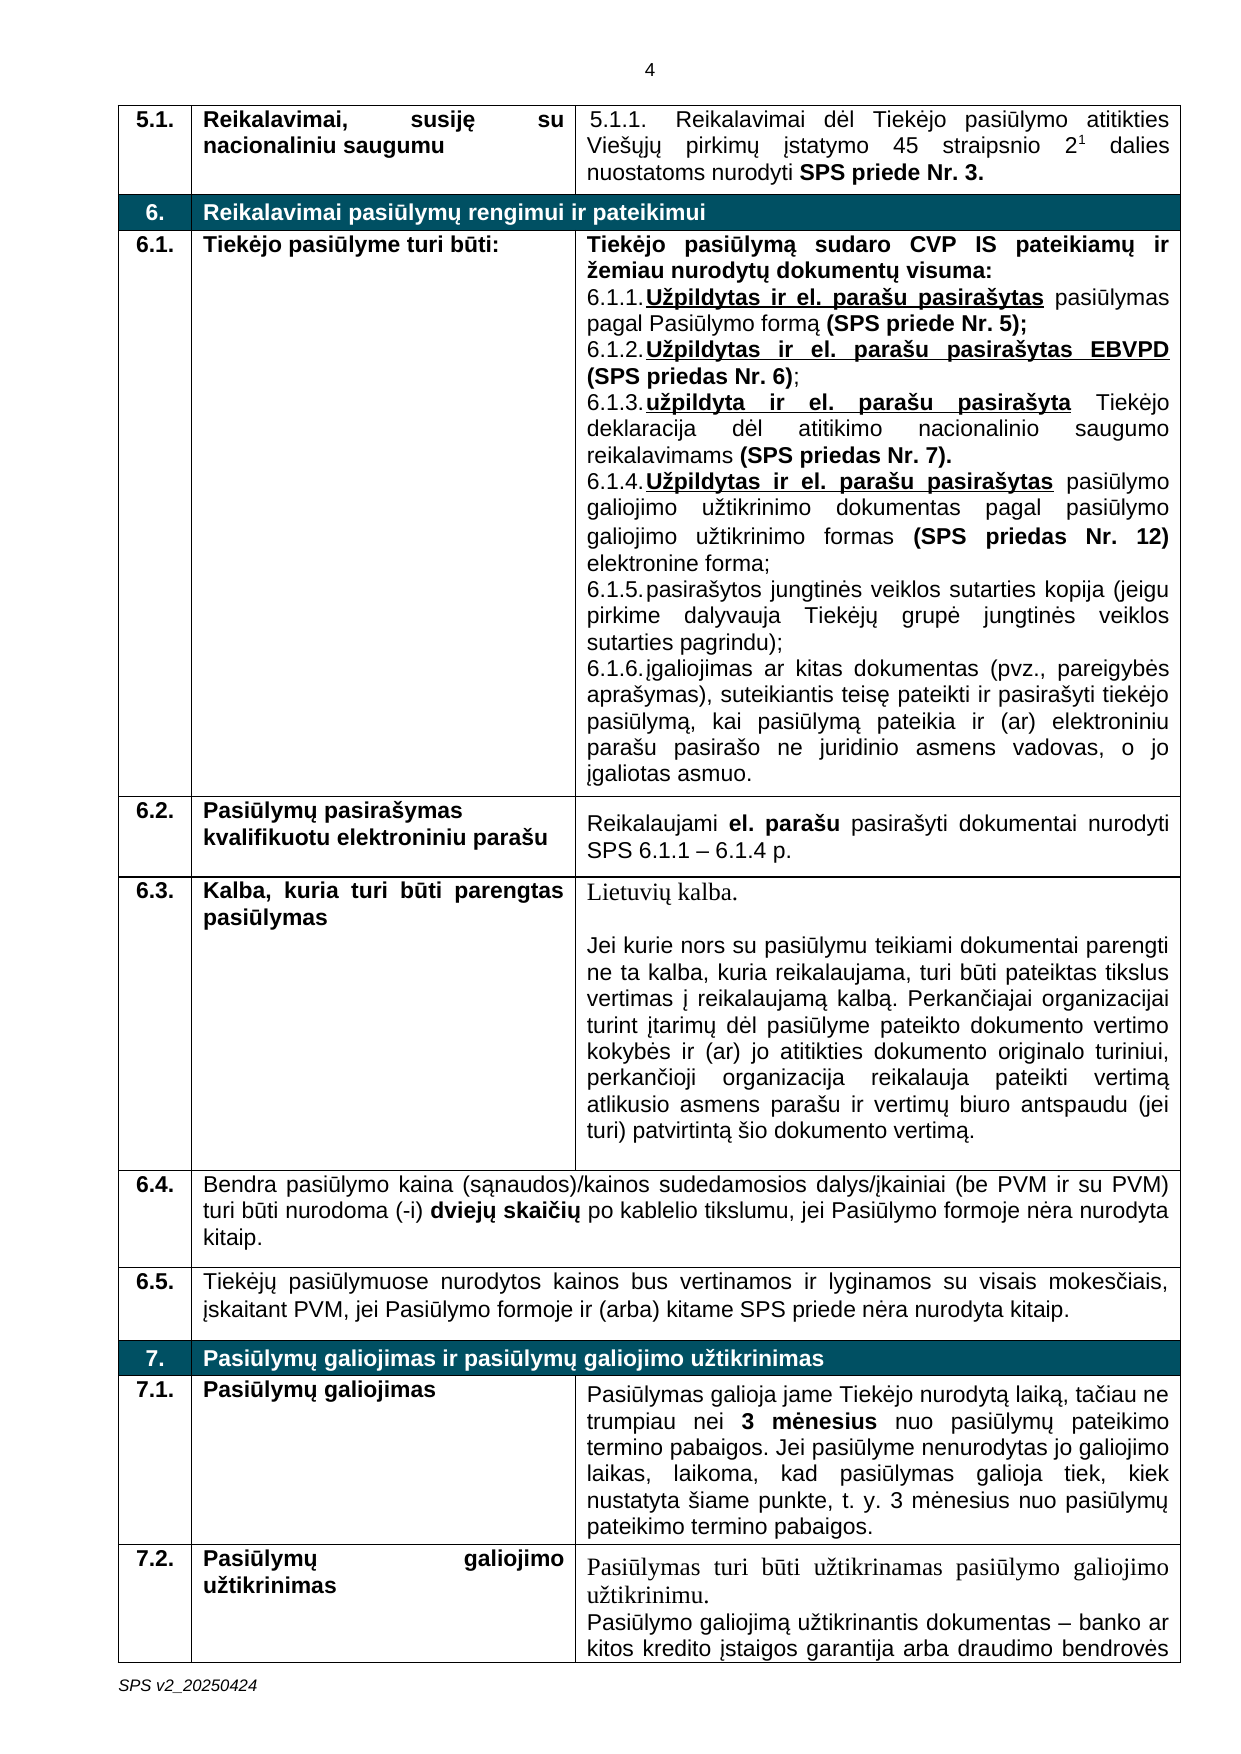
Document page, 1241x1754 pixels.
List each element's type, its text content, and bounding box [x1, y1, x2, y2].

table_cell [192, 1545, 575, 1662]
table_cell 6. [119, 195, 191, 230]
table_cell Bendra pasiūlymo kaina (sąnaudos)/kainos sudedamosios dalys/įkainiai (be PVM ir su PVM) turi būti nurodoma (-i) dviejų skaičių po kablelio tikslumu, jei Pasiūlymo formoje nėra nurodyta kitaip. [192, 1171, 1180, 1267]
table_cell 6.1. [119, 231, 191, 796]
table_cell Tiekėjo pasiūlymą sudaro CVP IS pateikiamų ir žemiau nurodytų dokumentų visuma: Užpildytas ir el. parašu pasirašytas pasiūlymas pagal Pasiūlymo formą (SPS priede Nr. 5); Užpildytas ir el. parašu pasirašytas EBVPD (SPS priedas Nr. 6); užpildyta ir el. parašu pasirašyta Tiekėjo deklaracija dėl atitikimo nacionalinio saugumo reikalavimams (SPS priedas Nr. 7). Užpildytas ir el. parašu pasirašytas pasiūlymo galiojimo užtikrinimo dokumentas pagal pasiūlymo galiojimo užtikrinimo formas (SPS priedas Nr. 12) elektronine forma; pasirašytos jungtinės veiklos sutarties kopija (jeigu pirkime dalyvauja Tiekėjų grupė jungtinės veiklos sutarties pagrindu); įgaliojimas ar kitas dokumentas (pvz., pareigybės aprašymas), suteikiantis teisę pateikti ir pasirašyti tiekėjo pasiūlymą, kai pasiūlymą pateikia ir (ar) elektroniniu parašu pasirašo ne juridinio asmens vadovas, o jo įgaliotas asmuo. [576, 231, 1180, 796]
table_cell Reikalaujami el. parašu pasirašyti dokumentai nurodyti SPS 6.1.1 – 6.1.4 p. [576, 797, 1180, 876]
table_cell Pasiūlymų galiojimas [192, 1376, 575, 1544]
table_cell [576, 1545, 1180, 1662]
table_cell 6.5. [119, 1268, 191, 1340]
table_cell Jei kurie nors su pasiūlymu teikiami dokumentai parengti ne ta kalba, kuria reikalaujama, turi būti pateiktas tikslus vertimas į reikalaujamą kalbą. Perkančiajai organizacijai turint įtarimų dėl pasiūlyme pateikto dokumento vertimo kokybės ir (ar) jo atitikties dokumento originalo turiniui, perkančioji organizacija reikalauja pateikti vertimą atlikusio asmens parašu ir vertimų biuro antspaudu (jei turi) patvirtintą šio dokumento vertimą. [576, 878, 1180, 1170]
table_cell Tiekėjo pasiūlyme turi būti: [192, 231, 575, 796]
table_cell 6.2. [119, 797, 191, 876]
table_cell 5.1. [119, 106, 191, 194]
table_cell 7.2. [119, 1545, 191, 1662]
table_cell Reikalavimai dėl Tiekėjo pasiūlymo atitikties Viešųjų pirkimų įstatymo 45 straipsnio 21 dalies nuostatoms nurodyti SPS priede Nr. 3. [576, 106, 1180, 194]
table_cell 6.4. [119, 1171, 191, 1267]
table_cell Tiekėjų pasiūlymuose nurodytos kainos bus vertinamos ir lyginamos su visais mokesčiais, įskaitant PVM, jei Pasiūlymo formoje ir (arba) kitame SPS priede nėra nurodyta kitaip. [192, 1268, 1180, 1340]
table_cell 7.1. [119, 1376, 191, 1544]
table_cell 7. [119, 1341, 191, 1375]
table_cell Pasiūlymų galiojimas ir pasiūlymų galiojimo užtikrinimas [192, 1341, 1180, 1375]
table_cell Reikalavimai pasiūlymų rengimui ir pateikimui [192, 195, 1180, 230]
table_cell Pasiūlymų pasirašymas kvalifikuotu elektroniniu parašu [192, 797, 575, 876]
table_cell Pasiūlymas galioja jame Tiekėjo nurodytą laiką, tačiau ne trumpiau nei 3 mėnesius nuo pasiūlymų pateikimo termino pabaigos. Jei pasiūlyme nenurodytas jo galiojimo laikas, laikoma, kad pasiūlymas galioja tiek, kiek nustatyta šiame punkte, t. y. 3 mėnesius nuo pasiūlymų pateikimo termino pabaigos. [576, 1376, 1180, 1544]
table_cell Kalba, kuria turi būti parengtas pasiūlymas [192, 878, 575, 1170]
table_cell Reikalavimai, susiję su nacionaliniu saugumu [192, 106, 575, 194]
table_cell 6.3. [119, 878, 191, 1170]
